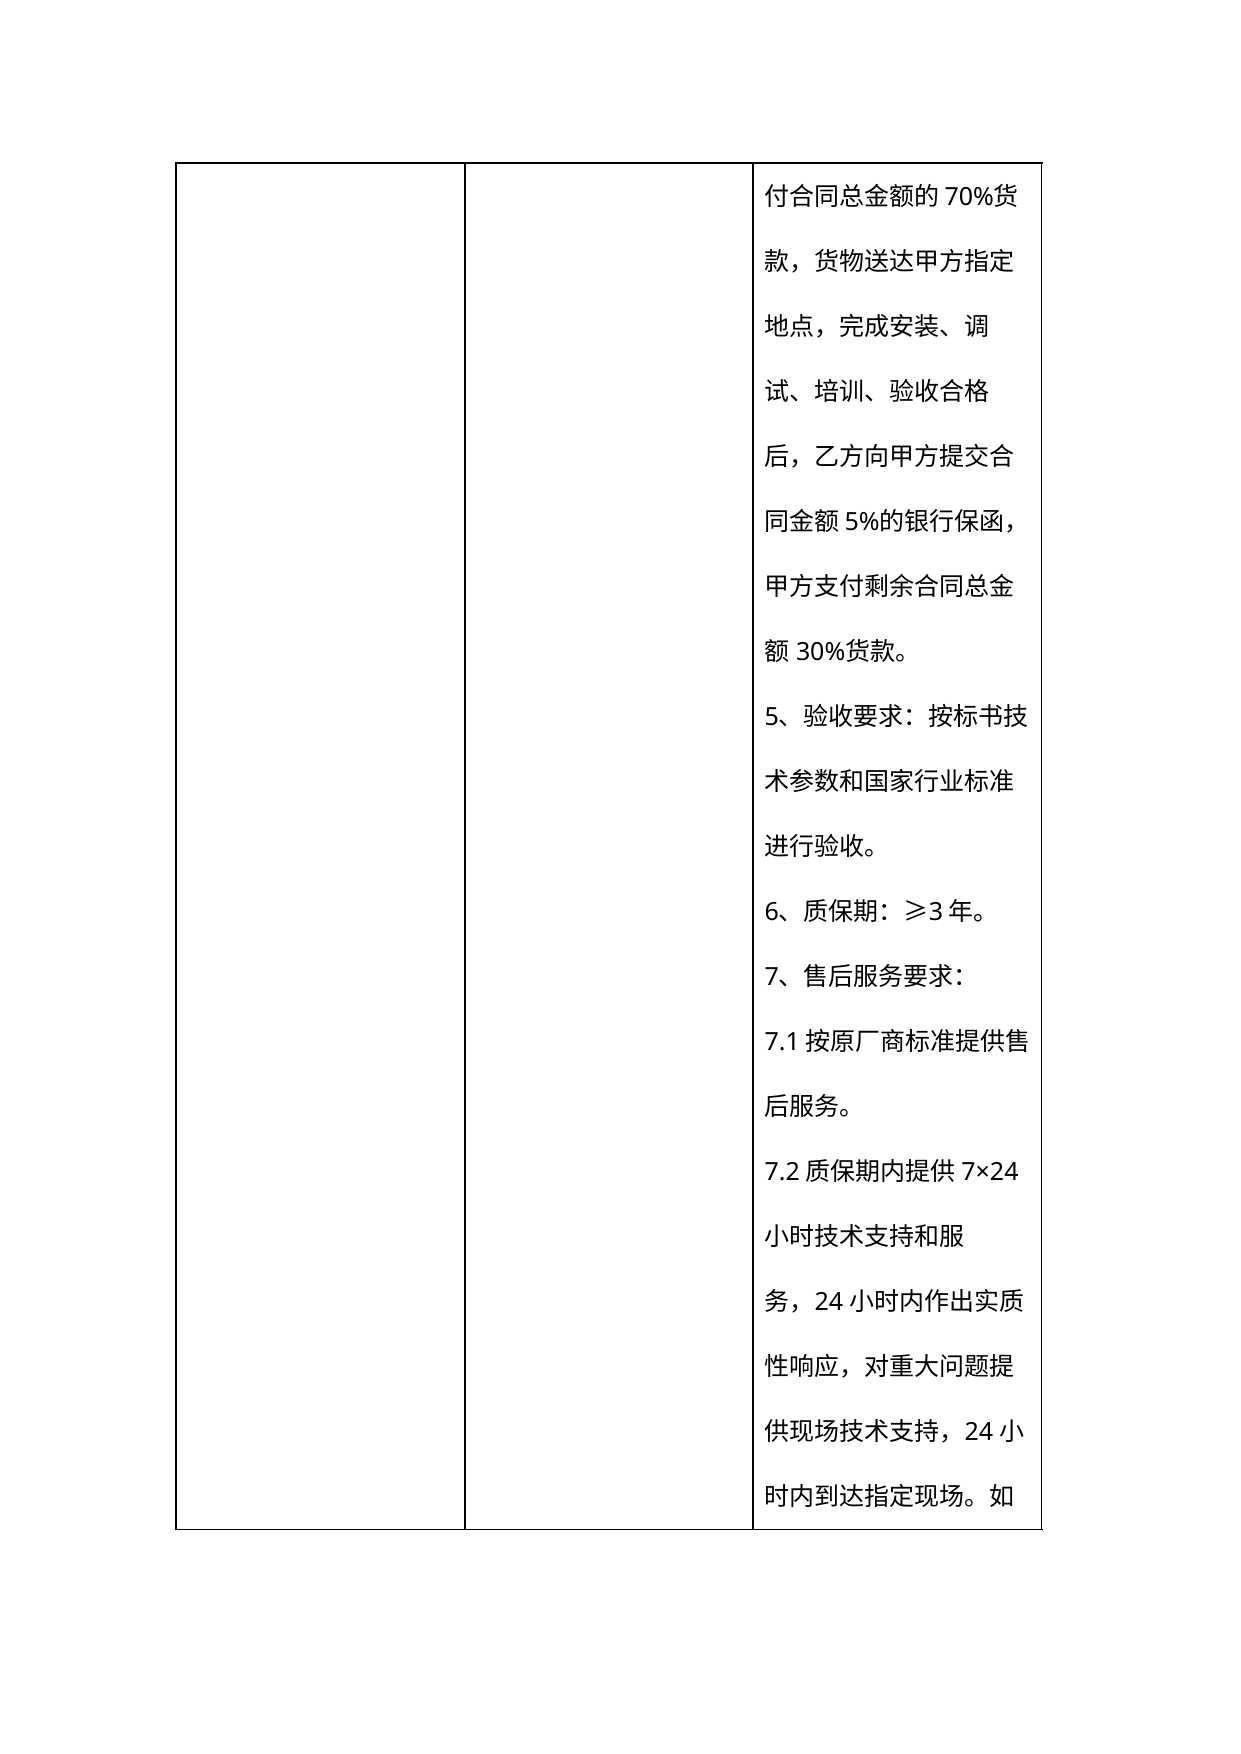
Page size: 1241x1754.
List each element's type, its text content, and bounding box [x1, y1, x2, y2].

table_cell 1 [466, 164, 752, 1528]
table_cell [754, 164, 1041, 1528]
table_cell ★ [177, 164, 464, 1528]
